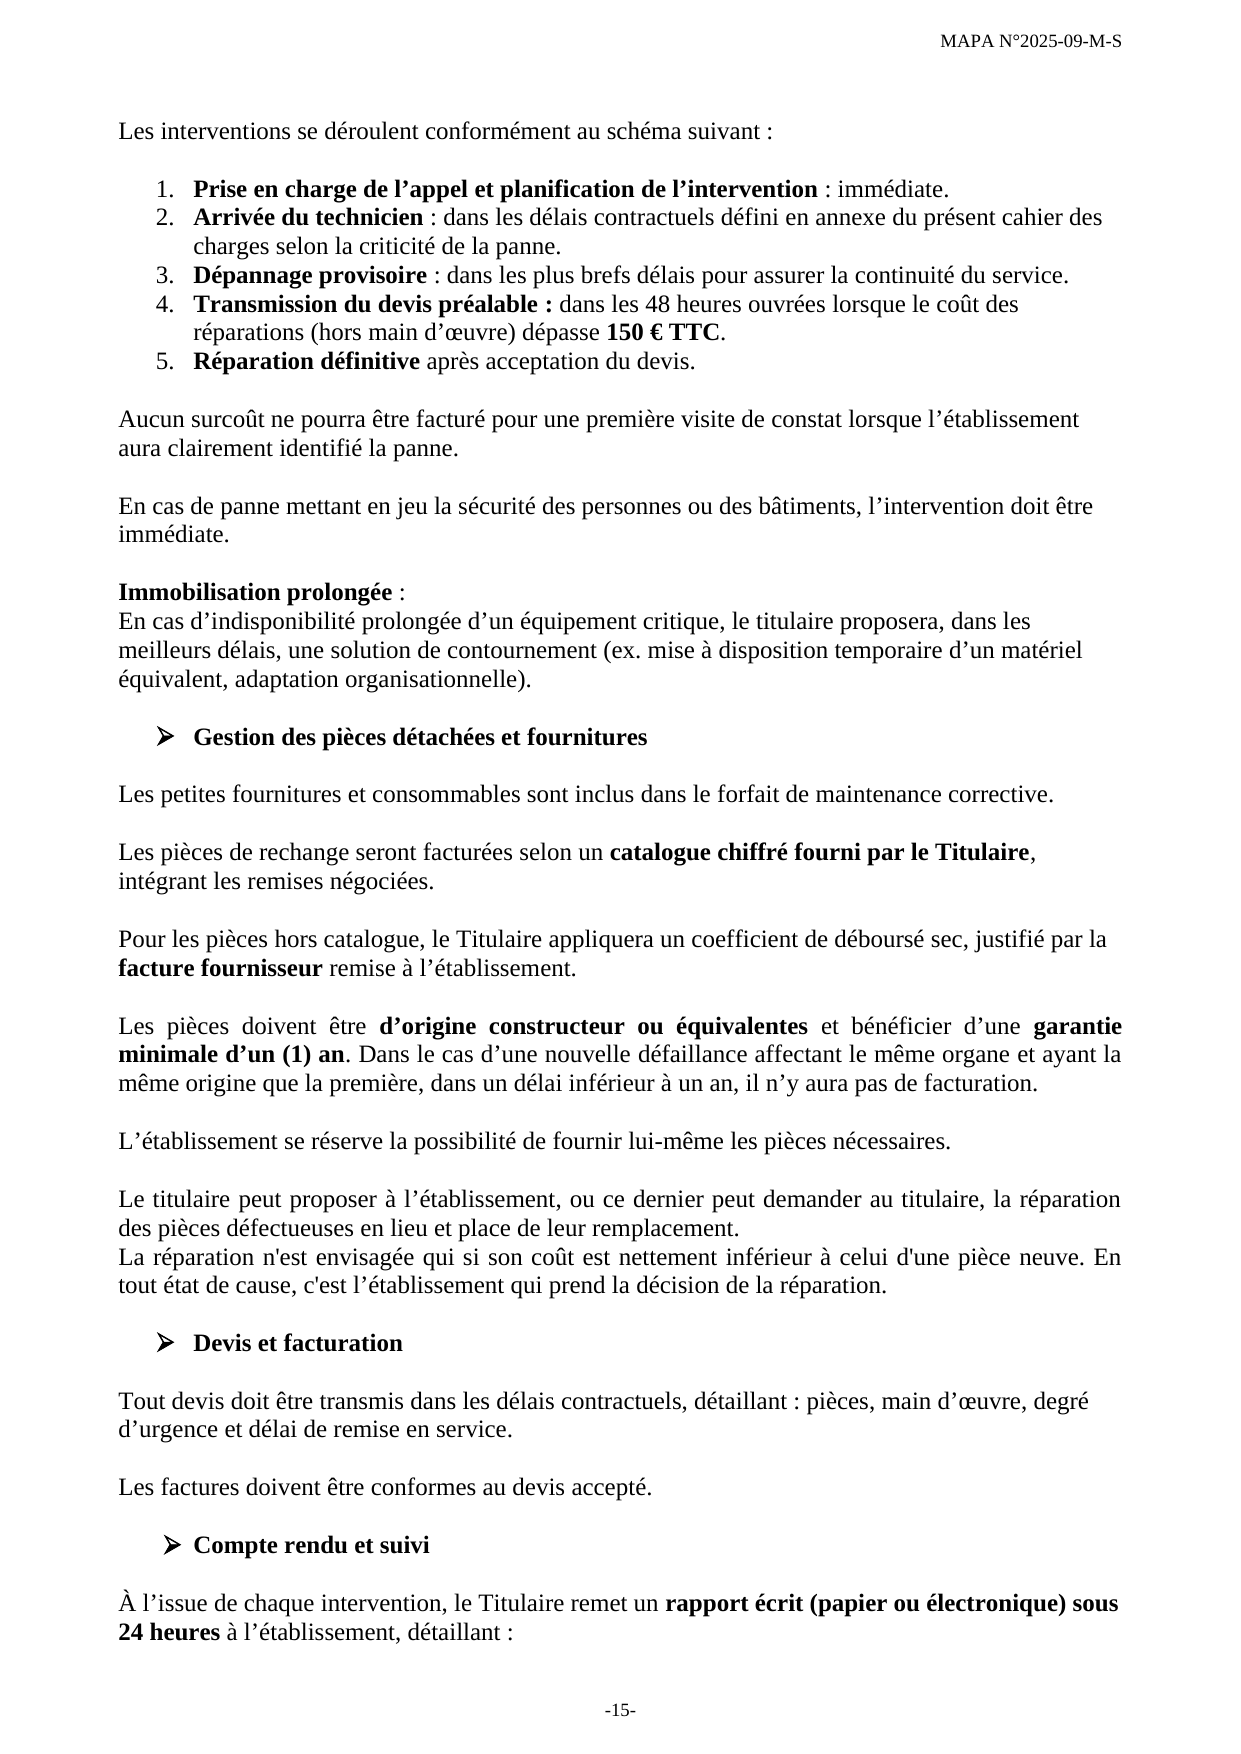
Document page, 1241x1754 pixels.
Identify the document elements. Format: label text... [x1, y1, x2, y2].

text À l’issue de chaque intervention, le Titulaire remet un rapport écrit (papier ou électronique) sous 24 heures à l’établissement, détaillant : [118, 1588, 1122, 1646]
list Dépannage provisoire : dans les plus brefs délais pour assurer la continuité du service. [156, 260, 1122, 289]
text La réparation n'est envisagée qui si son coût est nettement inférieur à celui d'une pièce neuve. En tout état de cause, c'est l’établissement qui prend la décision de la réparation. [118, 1242, 1122, 1299]
text Les interventions se déroulent conformément au schéma suivant : [118, 116, 1122, 144]
list Réparation définitive après acceptation du devis. [156, 346, 1122, 375]
list Gestion des pièces détachées et fournitures [156, 722, 1122, 750]
text Aucun surcoût ne pourra être facturé pour une première visite de constat lorsque l’établissement aura clairement identifié la panne. [118, 404, 1122, 462]
text Le titulaire peut proposer à l’établissement, ou ce dernier peut demander au titulaire, la réparation des pièces défectueuses en lieu et place de leur remplacement. [118, 1184, 1122, 1242]
text Les pièces de rechange seront facturées selon un catalogue chiffré fourni par le Titulaire, intégrant les remises négociées. [118, 837, 1122, 895]
text En cas de panne mettant en jeu la sécurité des personnes ou des bâtiments, l’intervention doit être immédiate. [118, 491, 1122, 548]
list Devis et facturation [156, 1328, 1122, 1357]
list Prise en charge de l’appel et planification de l’intervention : immédiate. [156, 174, 1122, 202]
list Arrivée du technicien : dans les délais contractuels défini en annexe du présent cahier des charges selon la criticité de la panne. [156, 202, 1122, 260]
text Les petites fournitures et consommables sont inclus dans le forfait de maintenance corrective. [118, 779, 1122, 808]
list Transmission du devis préalable : dans les 48 heures ouvrées lorsque le coût des réparations (hors main d’œuvre) dépasse 150 € TTC. [156, 289, 1122, 346]
text Tout devis doit être transmis dans les délais contractuels, détaillant : pièces, main d’œuvre, degré d’urgence et délai de remise en service. [118, 1386, 1122, 1443]
text L’établissement se réserve la possibilité de fournir lui-même les pièces nécessaires. [118, 1126, 1122, 1155]
text Les pièces doivent être d’origine constructeur ou équivalentes et bénéficier d’une garantie minimale d’un (1) an. Dans le cas d’une nouvelle défaillance affectant le même organe et ayant la même origine que la première, dans un délai inférieur à un an, il n’y aura pas de facturation. [118, 1011, 1122, 1097]
list Compte rendu et suivi [162, 1530, 1122, 1559]
text Immobilisation prolongée : En cas d’indisponibilité prolongée d’un équipement critique, le titulaire proposera, dans les meilleurs délais, une solution de contournement (ex. mise à disposition temporaire d’un matériel équivalent, adaptation organisationnelle). [118, 577, 1122, 692]
text Pour les pièces hors catalogue, le Titulaire appliquera un coefficient de déboursé sec, justifié par la facture fournisseur remise à l’établissement. [118, 924, 1122, 982]
text Les factures doivent être conformes au devis accepté. [118, 1472, 1122, 1501]
